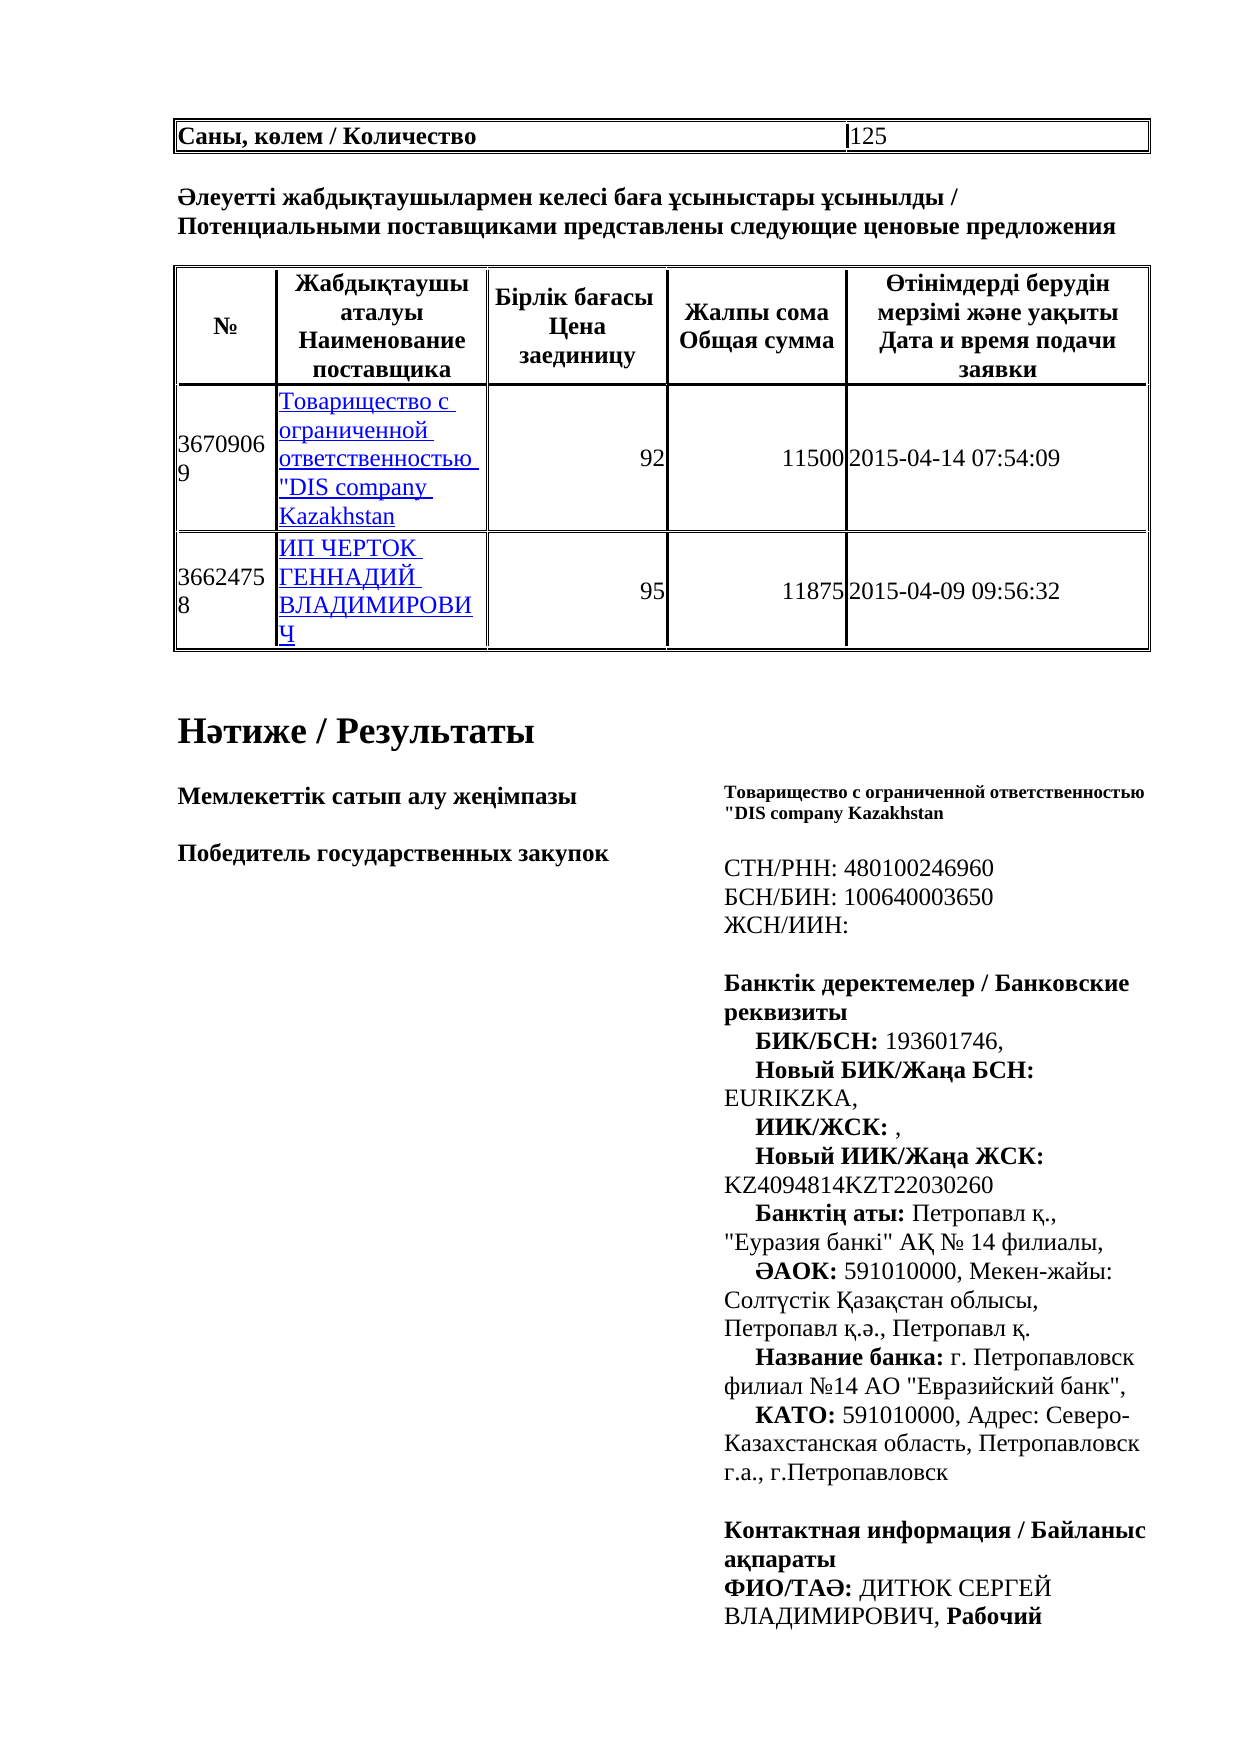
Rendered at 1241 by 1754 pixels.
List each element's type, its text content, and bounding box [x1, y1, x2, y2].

text Нәтиже / Результаты [177, 708, 1152, 752]
table_header Өтінімдерді берудін мерзімі және уақыты Дата и время подачи заявки [846, 268, 1148, 383]
table_cell 125 [847, 122, 1148, 150]
table_cell 36709069 [175, 383, 275, 530]
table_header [177, 781, 724, 1630]
table_cell 95 [488, 533, 667, 648]
table_cell 11875 [667, 533, 846, 648]
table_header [724, 781, 1152, 1630]
table_cell 92 [489, 386, 666, 530]
table_header Бірлік бағасы Цена заединицу [488, 266, 667, 383]
table_cell 36624758 [175, 530, 276, 648]
table_cell Товарищество с ограниченной ответственностью "DIS company Kazakhstan [278, 386, 486, 530]
table_header Жабдықтаушы аталуы Наименование поставщика [276, 268, 487, 383]
table_cell 2015-04-14 07:54:09 [848, 383, 1149, 530]
table_cell 2015-04-09 09:56:32 [846, 530, 1149, 648]
table_header № [177, 268, 276, 383]
table_header Жалпы сома Общая сумма [667, 268, 846, 383]
table_cell Саны, көлем / Количество [177, 120, 847, 150]
table_cell 11500 [669, 386, 845, 530]
table_cell ИП ЧЕРТОК ГЕННАДИЙ ВЛАДИМИРОВИЧ [276, 533, 487, 648]
text Әлеуетті жабдықтаушылармен келесі баға ұсыныстары ұсынылды / Потенциальными поставщиками представлены следующие ценовые предложения [177, 153, 1152, 239]
